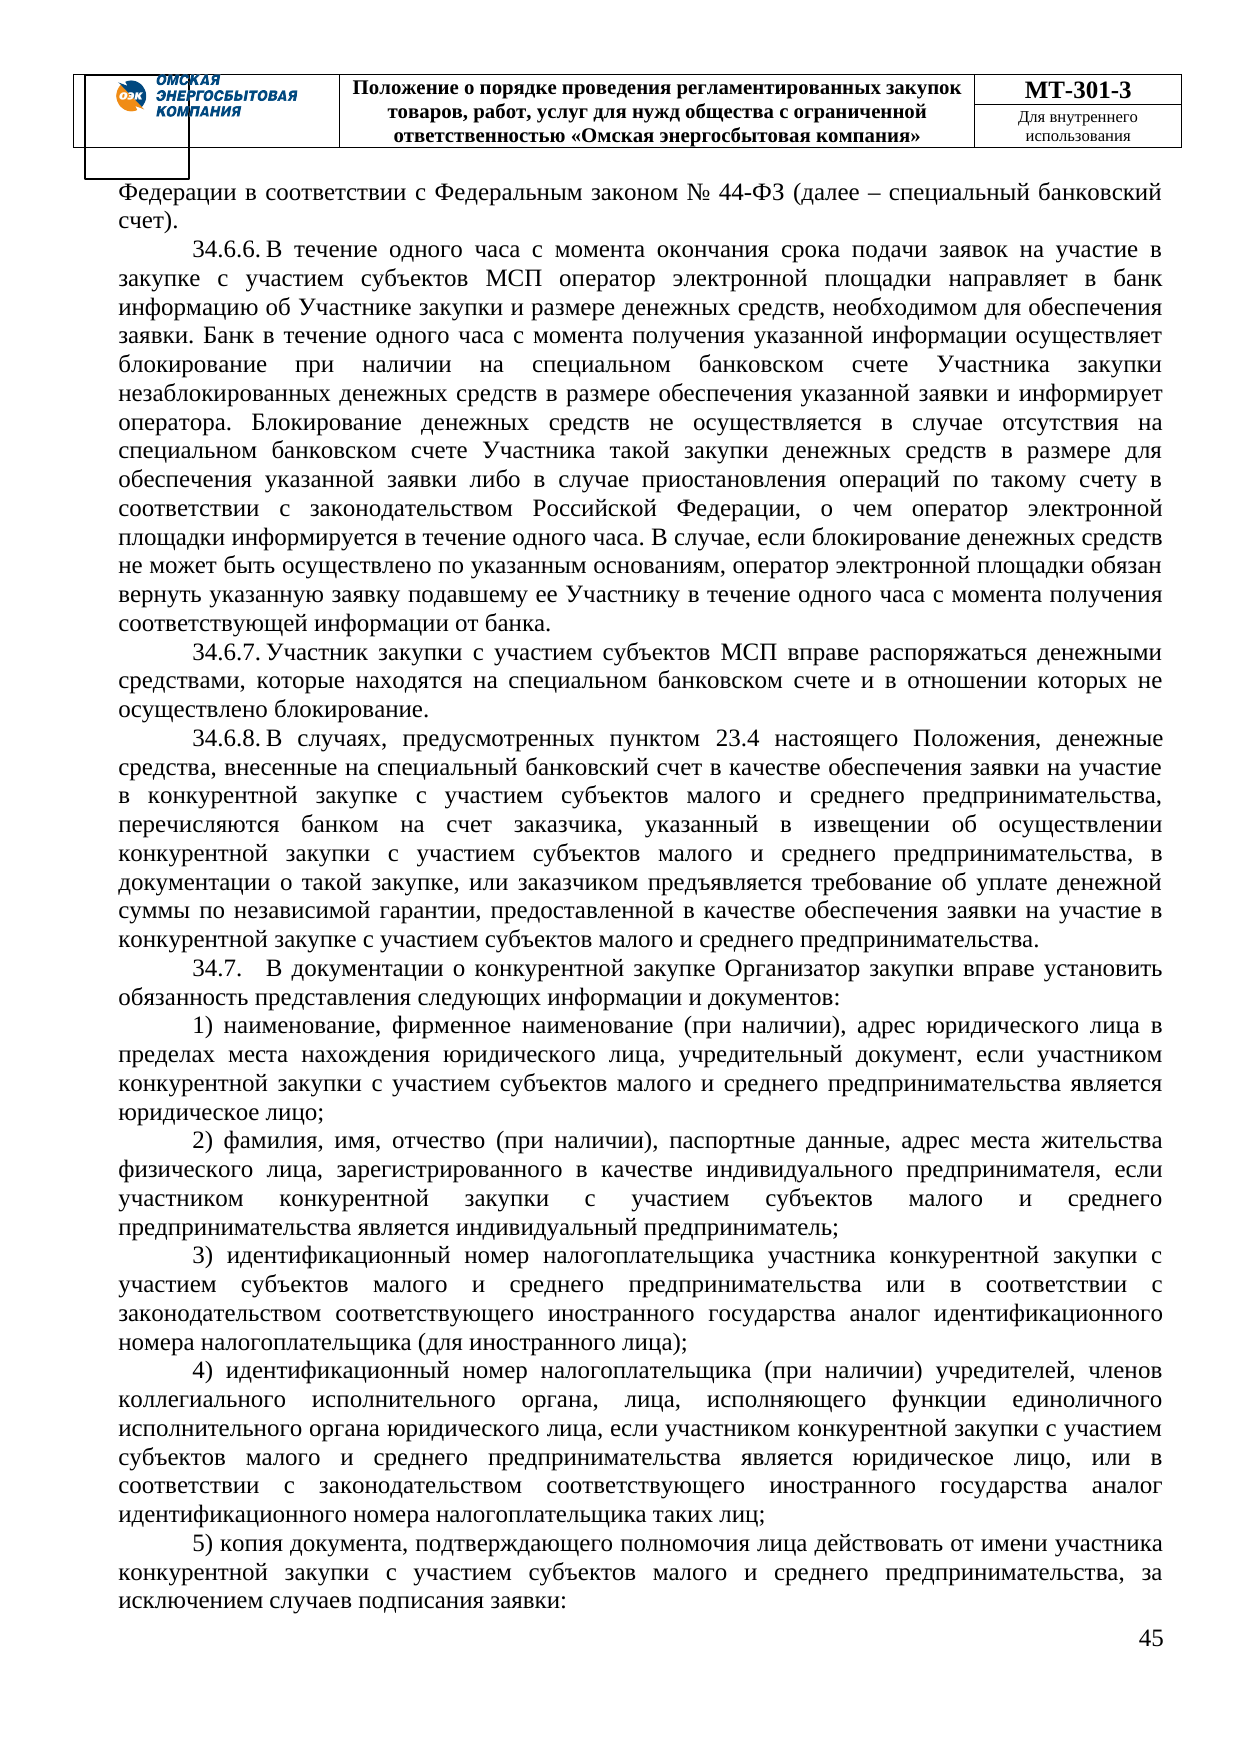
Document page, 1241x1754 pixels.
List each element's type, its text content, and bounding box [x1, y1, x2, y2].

picture [116, 74, 298, 117]
list 2) фамилия, имя, отчество (при наличии), паспортные данные, адрес места жительства физического лица, зарегистрированного в качестве индивидуального предпринимателя, если участником конкурентной закупки с участием субъектов малого и среднего предпринимательства является индивидуальный предприниматель; [118, 1126, 1163, 1241]
list В случаях, предусмотренных пунктом 23.4 настоящего Положения, денежные средства, внесенные на специальный банковский счет в качестве обеспечения заявки на участие в конкурентной закупке с участием субъектов малого и среднего предпринимательства, перечисляются банком на счет заказчика, указанный в извещении об осуществлении конкурентной закупки с участием субъектов малого и среднего предпринимательства, в документации о такой закупке, или заказчиком предъявляется требование об уплате денежной суммы по независимой гарантии, предоставленной в качестве обеспечения заявки на участие в конкурентной закупке с участием субъектов малого и среднего предпринимательства. [118, 723, 1163, 953]
list В течение одного часа с момента окончания срока подачи заявок на участие в закупке с участием субъектов МСП оператор электронной площадки направляет в банк информацию об Участнике закупки и размере денежных средств, необходимом для обеспечения заявки. Банк в течение одного часа с момента получения указанной информации осуществляет блокирование при наличии на специальном банковском счете Участника закупки незаблокированных денежных средств в размере обеспечения указанной заявки и информирует оператора. Блокирование денежных средств не осуществляется в случае отсутствия на специальном банковском счете Участника такой закупки денежных средств в размере для обеспечения указанной заявки либо в случае приостановления операций по такому счету в соответствии с законодательством Российской Федерации, о чем оператор электронной площадки информируется в течение одного часа. В случае, если блокирование денежных средств не может быть осуществлено по указанным основаниям, оператор электронной площадки обязан вернуть указанную заявку подавшему ее Участнику в течение одного часа с момента получения соответствующей информации от банка. [118, 234, 1163, 637]
list 1) наименование, фирменное наименование (при наличии), адрес юридического лица в пределах места нахождения юридического лица, учредительный документ, если участником конкурентной закупки с участием субъектов малого и среднего предпринимательства является юридическое лицо; [118, 1011, 1163, 1126]
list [118, 177, 1163, 234]
list 5) копия документа, подтверждающего полномочия лица действовать от имени участника конкурентной закупки с участием субъектов малого и среднего предпринимательства, за исключением случаев подписания заявки: [118, 1528, 1163, 1614]
list 3) идентификационный номер налогоплательщика участника конкурентной закупки с участием субъектов малого и среднего предпринимательства или в соответствии с законодательством соответствующего иностранного государства аналог идентификационного номера налогоплательщика (для иностранного лица); [118, 1241, 1163, 1356]
list 4) идентификационный номер налогоплательщика (при наличии) учредителей, членов коллегиального исполнительного органа, лица, исполняющего функции единоличного исполнительного органа юридического лица, если участником конкурентной закупки с участием субъектов малого и среднего предпринимательства является юридическое лицо, или в соответствии с законодательством соответствующего иностранного государства аналог идентификационного номера налогоплательщика таких лиц; [118, 1356, 1163, 1528]
list Участник закупки с участием субъектов МСП вправе распоряжаться денежными средствами, которые находятся на специальном банковском счете и в отношении которых не осуществлено блокирование. [118, 637, 1163, 723]
list В документации о конкурентной закупке Организатор закупки вправе установить обязанность представления следующих информации и документов: [118, 953, 1163, 1011]
